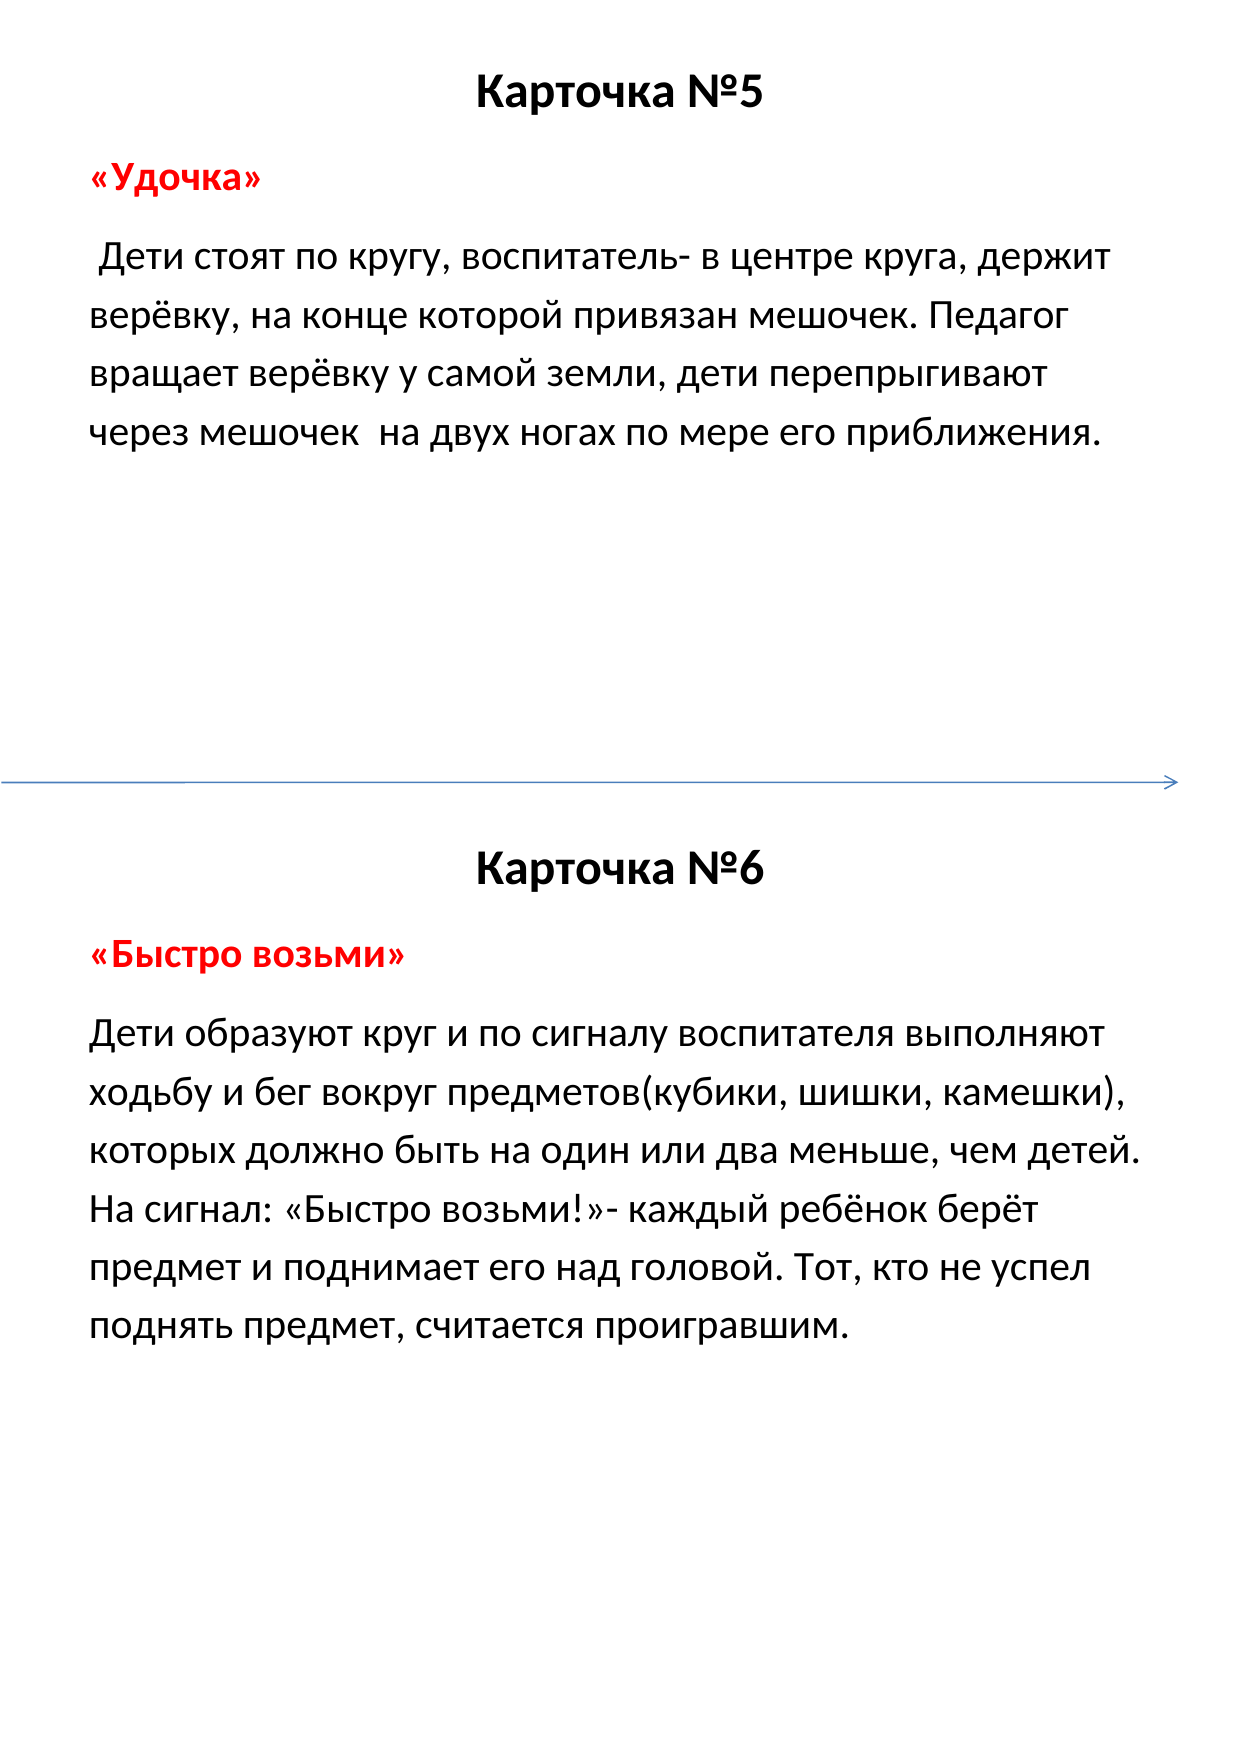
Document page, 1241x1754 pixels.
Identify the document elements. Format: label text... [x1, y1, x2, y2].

text «Быстро возьми» [89, 927, 1152, 978]
text «Удочка» [89, 150, 1152, 201]
text Дети стоят по кругу, воспитатель- в центре круга, держит верёвку, на конце которой привязан мешочек. Педагог вращает верёвку у самой земли, дети перепрыгивают через мешочек на двух ногах по мере его приближения. [89, 229, 1152, 456]
text Карточка №6 [89, 836, 1152, 897]
text Дети образуют круг и по сигналу воспитателя выполняют ходьбу и бег вокруг предметов(кубики, шишки, камешки), которых должно быть на один или два меньше, чем детей. На сигнал: «Быстро возьми!»- каждый ребёнок берёт предмет и поднимает его над головой. Тот, кто не успел поднять предмет, считается проигравшим. [89, 1006, 1152, 1349]
text Карточка №5 [89, 59, 1152, 120]
